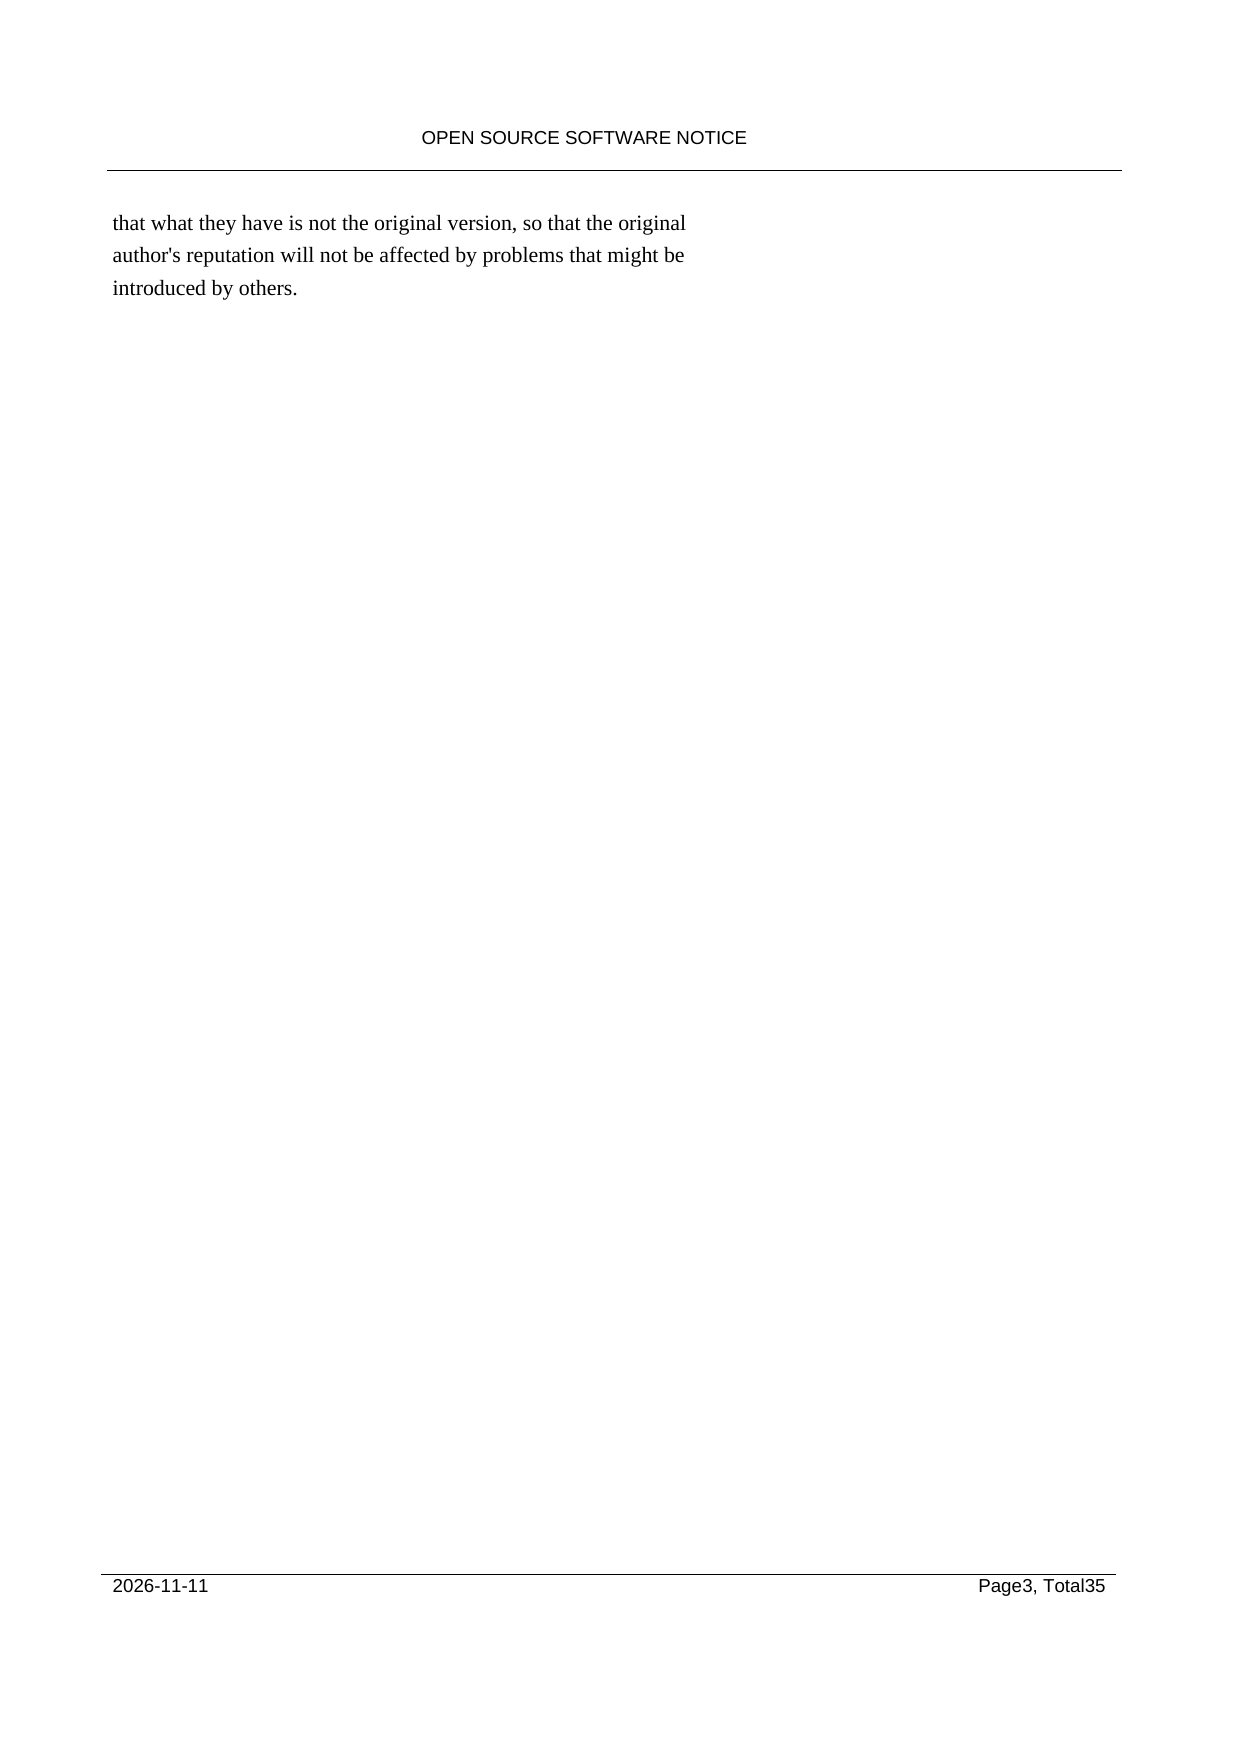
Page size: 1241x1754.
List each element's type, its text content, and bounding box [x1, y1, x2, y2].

text that what they have is not the original version, so that the original [112, 206, 1128, 239]
text introduced by others. [112, 271, 1128, 304]
text author's reputation will not be affected by problems that might be [112, 239, 1128, 271]
